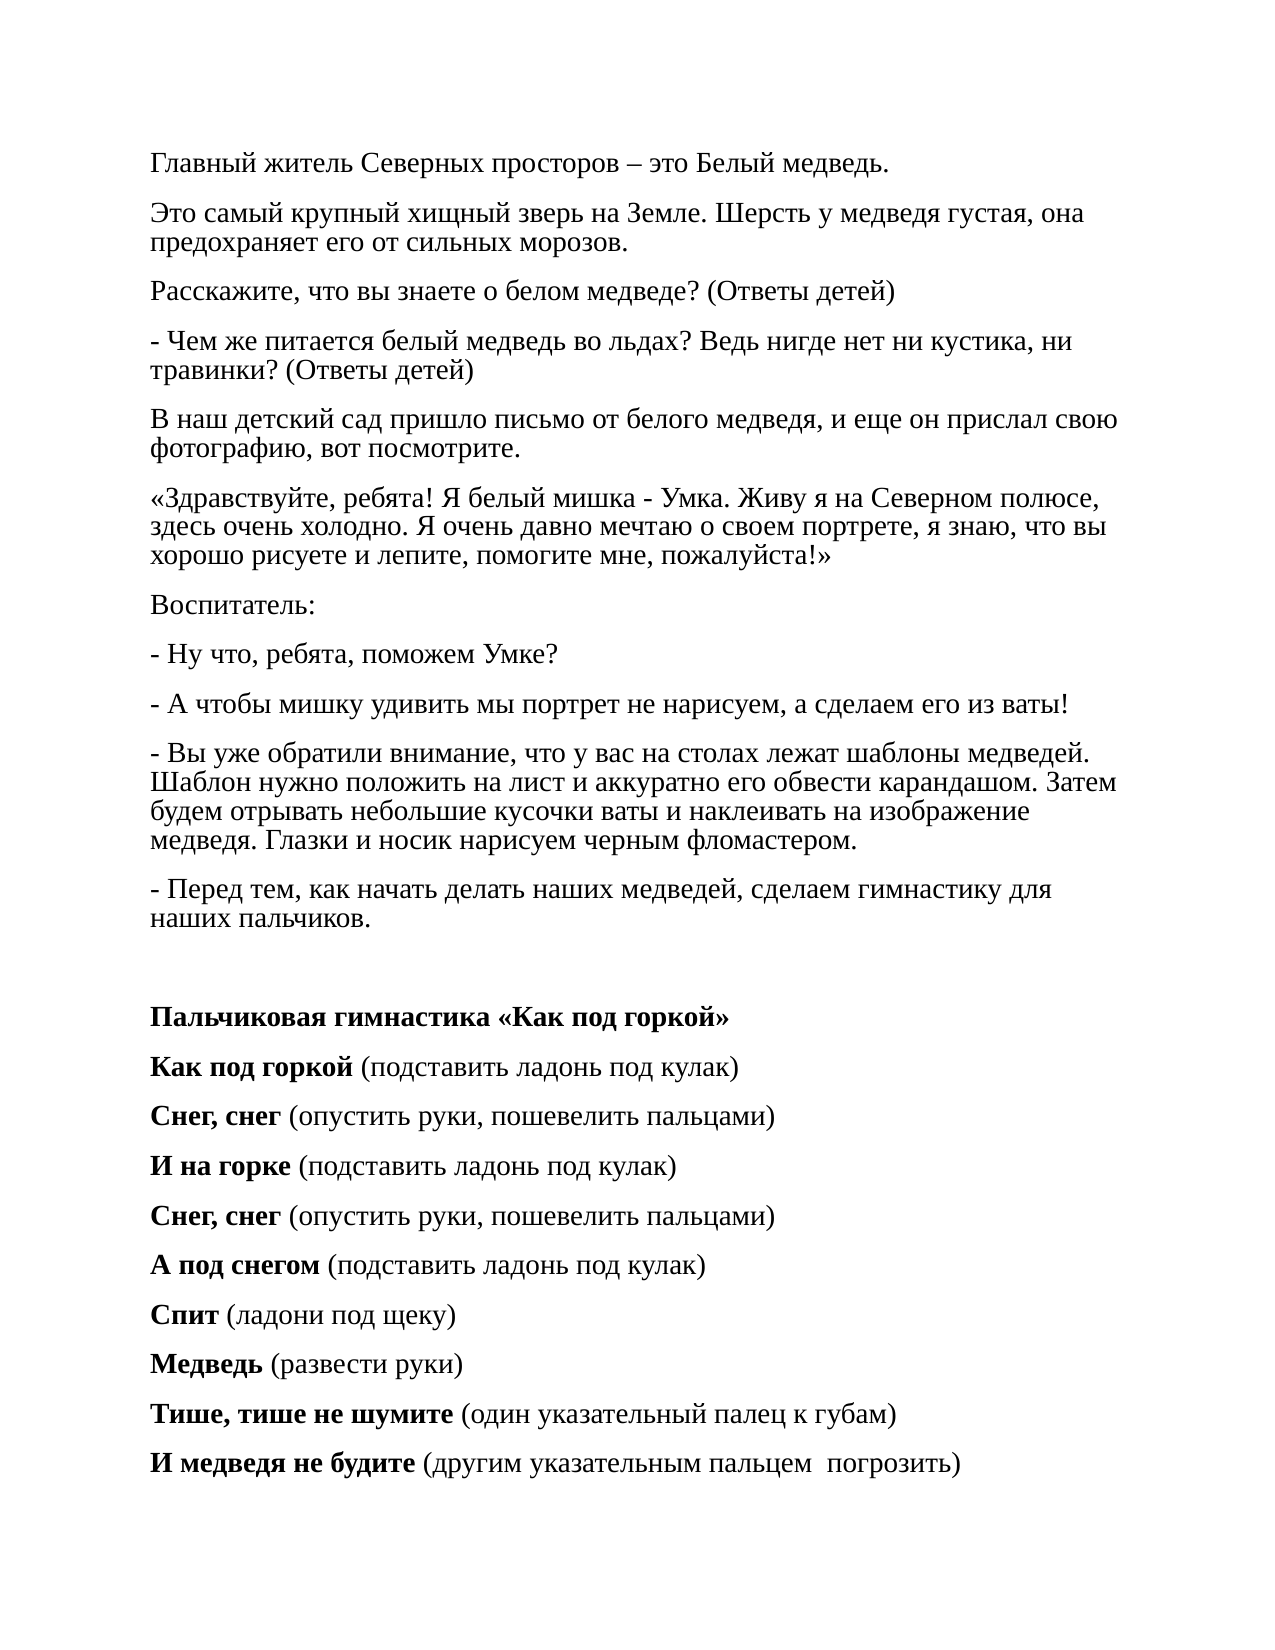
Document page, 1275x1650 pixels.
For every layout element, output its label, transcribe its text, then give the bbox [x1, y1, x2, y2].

text Воспитатель: [150, 591, 1125, 620]
text Главный житель Северных просторов – это Белый медведь. [150, 150, 1125, 179]
text - Перед тем, как начать делать наших медведей, сделаем гимнастику для наших пальчиков. [150, 876, 1125, 933]
text Тише, тише не шумите (один указательный палец к губам) [150, 1400, 1125, 1429]
text Спит (ладони под щеку) [150, 1301, 1125, 1330]
text Это самый крупный хищный зверь на Земле. Шерсть у медведя густая, она предохраняет его от сильных морозов. [150, 199, 1125, 257]
text Пальчиковая гимнастика «Как под горкой» [150, 1004, 1125, 1032]
text А под снегом (подставить ладонь под кулак) [150, 1252, 1125, 1280]
text - Вы уже обратили внимание, что у вас на столах лежат шаблоны медведей. Шаблон нужно положить на лист и аккуратно его обвести карандашом. Затем будем отрывать небольшие кусочки ваты и наклеивать на изображение медведя. Глазки и носик нарисуем черным фломастером. [150, 740, 1125, 855]
text - Ну что, ребята, поможем Умке? [150, 641, 1125, 669]
text Расскажите, что вы знаете о белом медведе? (Ответы детей) [150, 278, 1125, 307]
text - Чем же питается белый медведь во льдах? Ведь нигде нет ни кустика, ни травинки? (Ответы детей) [150, 327, 1125, 385]
text - А чтобы мишку удивить мы портрет не нарисуем, а сделаем его из ваты! [150, 690, 1125, 719]
text И на горке (подставить ладонь под кулак) [150, 1152, 1125, 1181]
text Снег, снег (опустить руки, пошевелить пальцами) [150, 1103, 1125, 1132]
text В наш детский сад пришло письмо от белого медведя, и еще он прислал свою фотографию, вот посмотрите. [150, 406, 1125, 463]
text Медведь (развести руки) [150, 1351, 1125, 1379]
text «Здравствуйте, ребята! Я белый мишка - Умка. Живу я на Северном полюсе, здесь очень холодно. Я очень давно мечтаю о своем портрете, я знаю, что вы хорошо рисуете и лепите, помогите мне, пожалуйста!» [150, 484, 1125, 570]
text Как под горкой (подставить ладонь под кулак) [150, 1053, 1125, 1082]
text И медведя не будите (другим указательным пальцем погрозить) [150, 1450, 1125, 1479]
text Снег, снег (опустить руки, пошевелить пальцами) [150, 1202, 1125, 1231]
